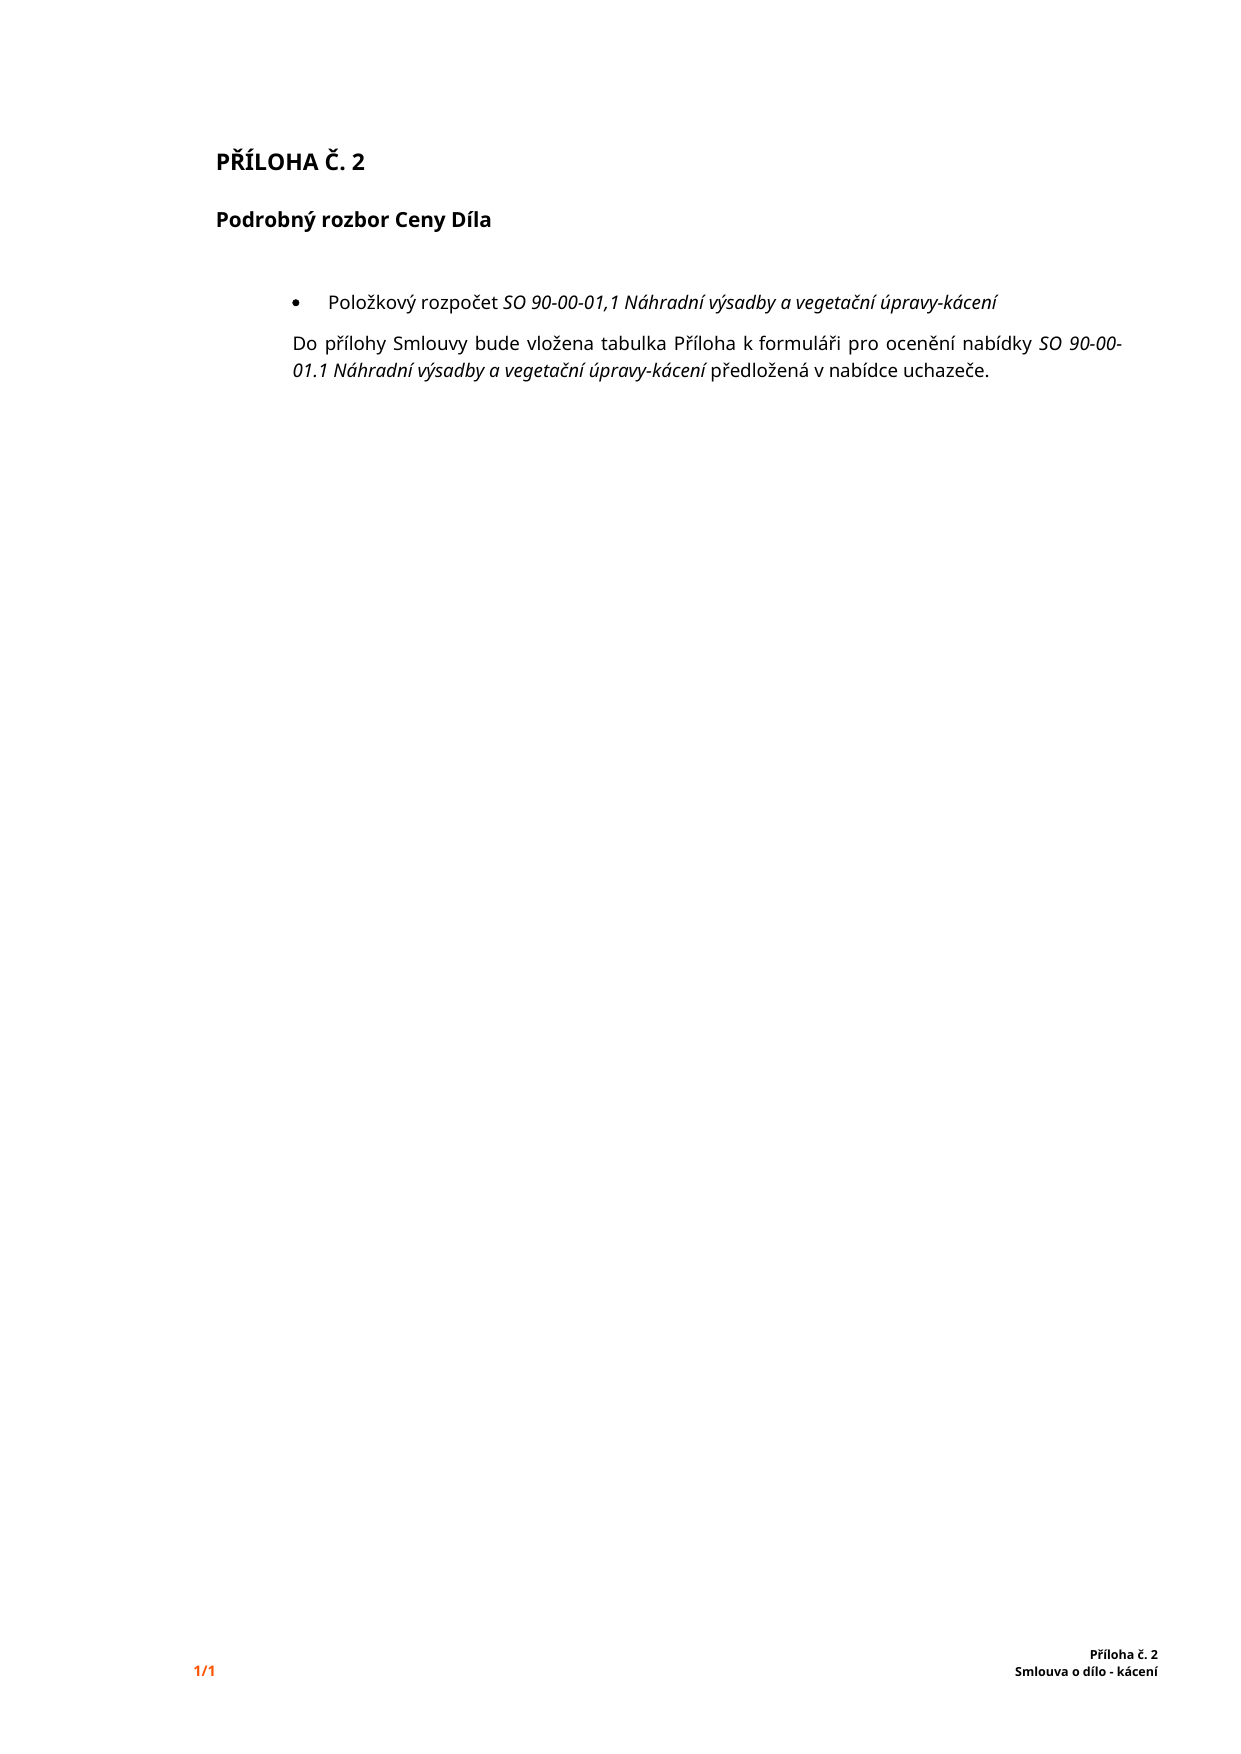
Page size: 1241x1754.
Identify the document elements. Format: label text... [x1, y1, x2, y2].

text Příloha č. 2 [216, 146, 1122, 177]
text Podrobný rozbor Ceny Díla [216, 205, 1122, 233]
text Do přílohy Smlouvy bude vložena tabulka Příloha k formuláři pro ocenění nabídky SO 90-00-01.1 Náhradní výsadby a vegetační úpravy-kácení předložená v nabídce uchazeče. [292, 330, 1122, 383]
text Položkový rozpočet SO 90-00-01,1 Náhradní výsadby a vegetační úpravy-kácení [292, 289, 1122, 315]
